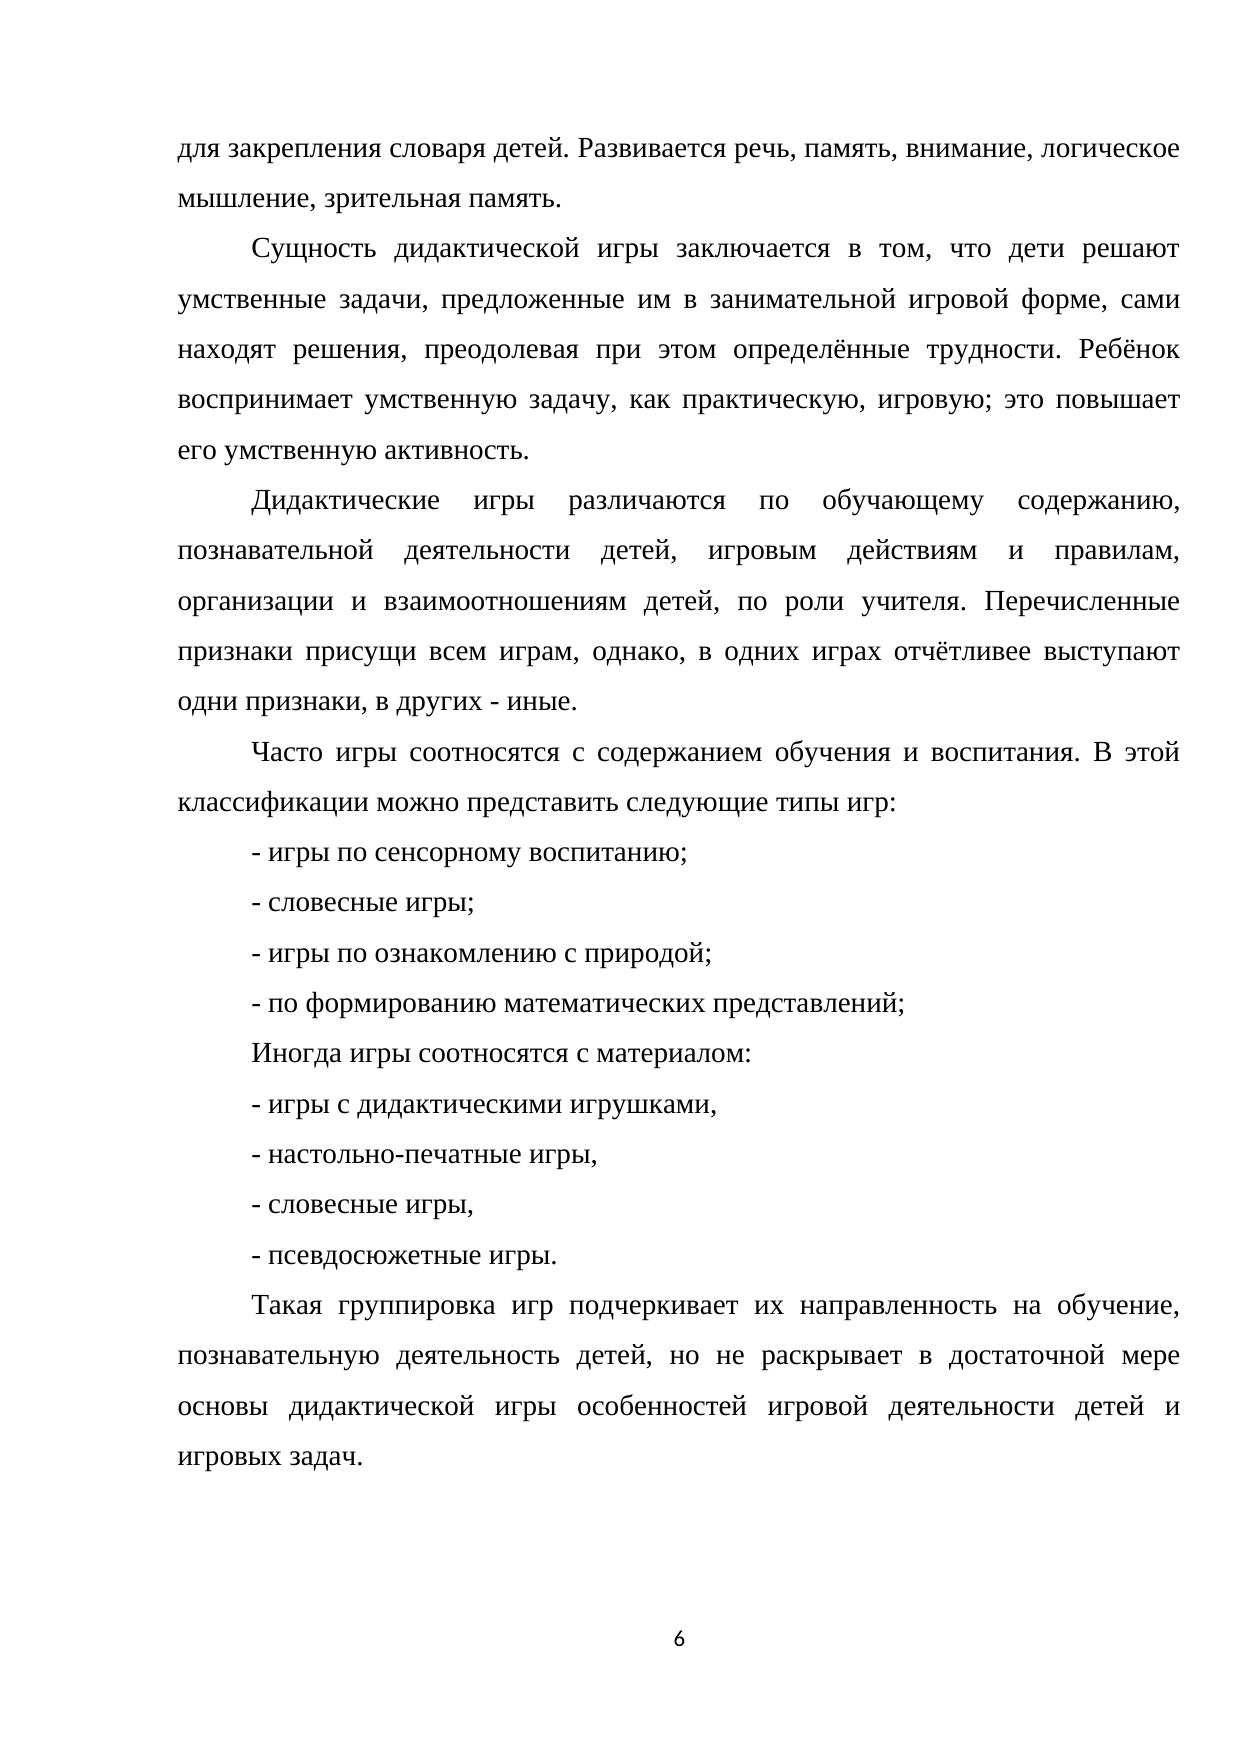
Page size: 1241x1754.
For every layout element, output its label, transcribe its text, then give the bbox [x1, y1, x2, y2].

text Иногда игры соотносятся с материалом: [177, 1036, 1181, 1069]
text Сущность дидактической игры заключается в том, что дети решают умственные задачи, предложенные им в занимательной игровой форме, сами находят решения, преодолевая при этом определённые трудности. Ребёнок воспринимает умственную задачу, как практическую, игровую; это повышает его умственную активность. [177, 231, 1181, 465]
text Часто игры соотносятся с содержанием обучения и воспитания. В этой классификации можно представить следующие типы игр: [177, 734, 1181, 817]
text - словесные игры; [177, 884, 1181, 918]
text - по формированию математических представлений; [177, 985, 1181, 1019]
text - игры по ознакомлению с природой; [177, 935, 1181, 968]
text Такая группировка игр подчеркивает их направленность на обучение, познавательную деятельность детей, но не раскрывает в достаточной мере основы дидактической игры особенностей игровой деятельности детей и игровых задач. [177, 1287, 1181, 1472]
text - настольно-печатные игры, [177, 1136, 1181, 1170]
text - игры с дидактическими игрушками, [177, 1086, 1181, 1119]
text - игры по сенсорному воспитанию; [177, 834, 1181, 868]
text Дидактические игры различаются по обучающему содержанию, познавательной деятельности детей, игровым действиям и правилам, организации и взаимоотношениям детей, по роли учителя. Перечисленные признаки присущи всем играм, однако, в одних играх отчётливее выступают одни признаки, в других - иные. [177, 482, 1181, 717]
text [177, 130, 1181, 214]
text - псевдосюжетные игры. [177, 1237, 1181, 1270]
text - словесные игры, [177, 1186, 1181, 1220]
